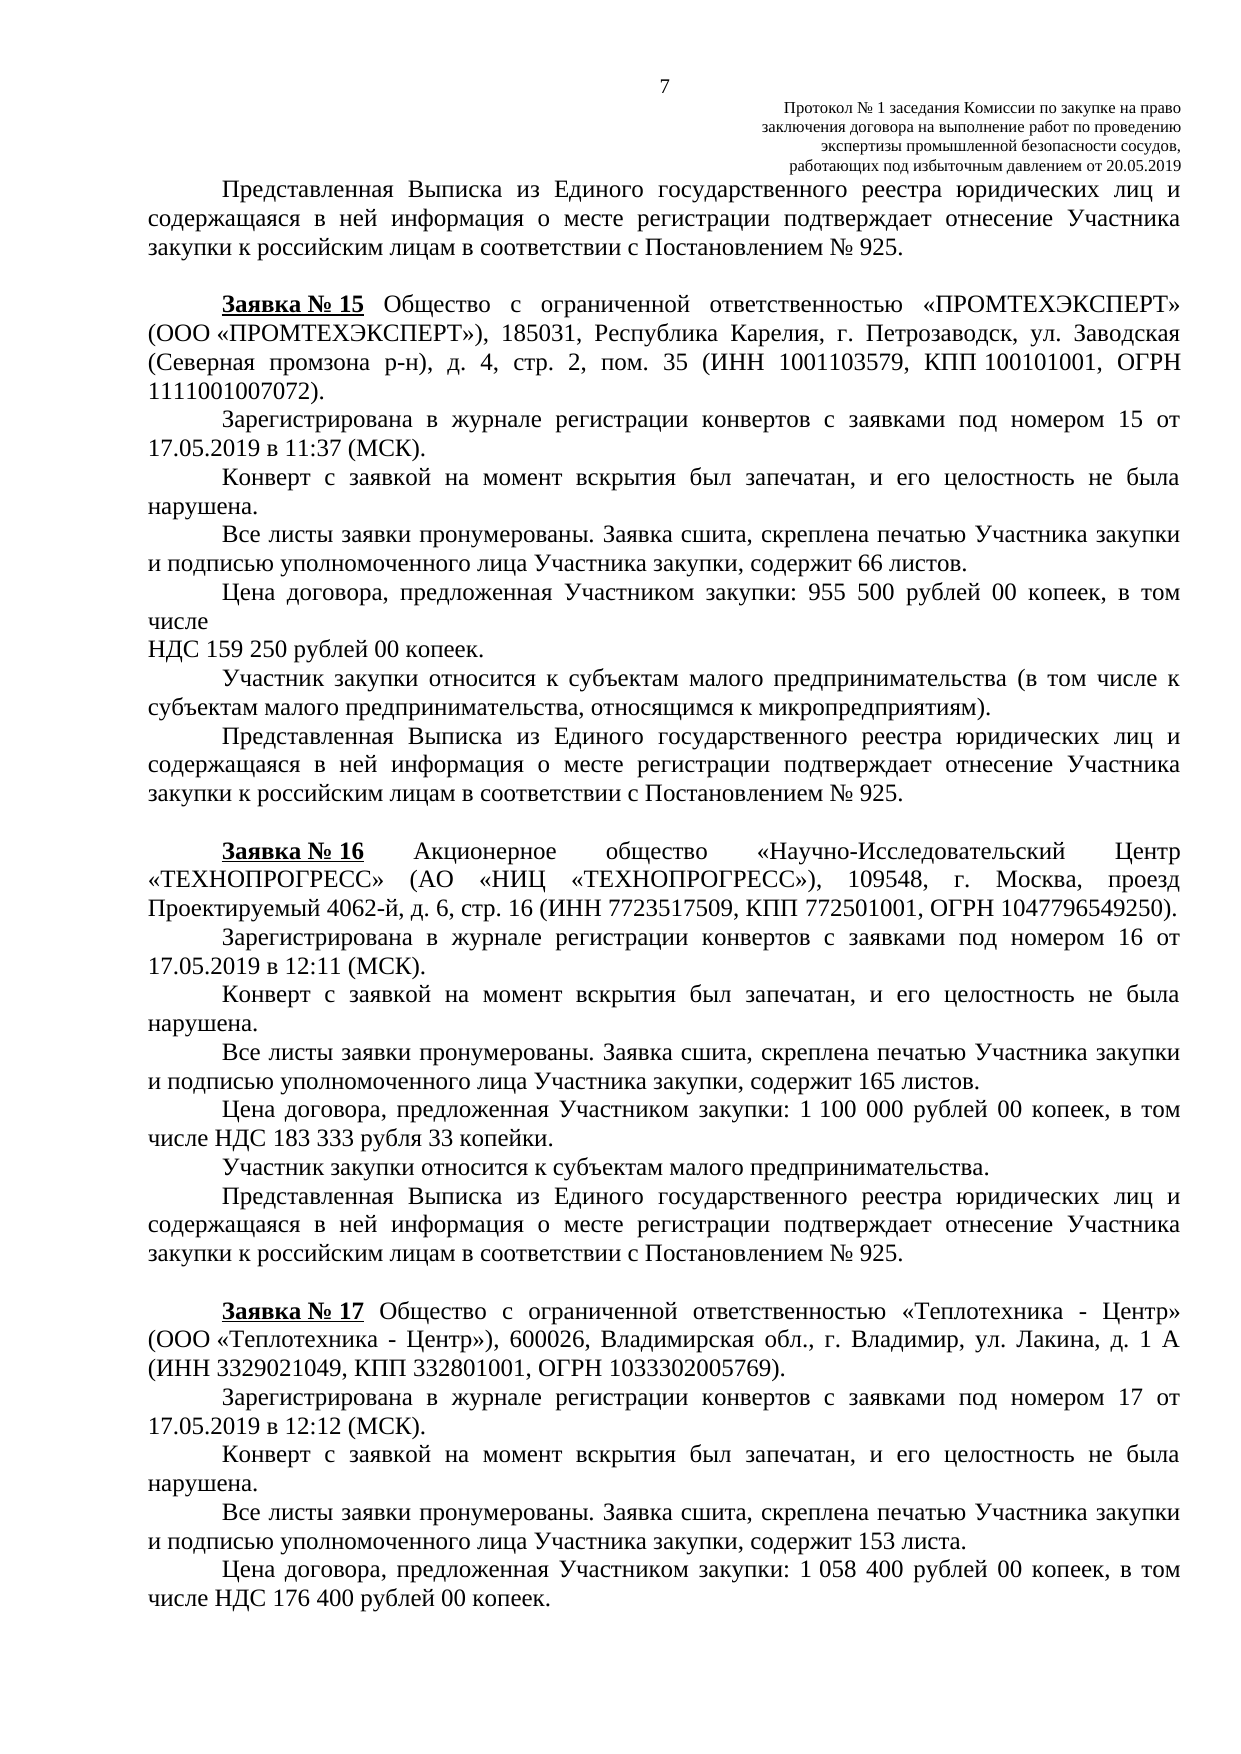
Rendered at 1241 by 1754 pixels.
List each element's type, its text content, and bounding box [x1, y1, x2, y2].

text Все листы заявки пронумерованы. Заявка сшита, скреплена печатью Участника закупки и подписью уполномоченного лица Участника закупки, содержит 66 листов. [148, 519, 1181, 577]
text Конверт с заявкой на момент вскрытия был запечатан, и его целостность не была нарушена. [148, 462, 1181, 519]
text Цена договора, предложенная Участником закупки: 955 500 рублей 00 копеек, в том числе НДС 159 250 рублей 00 копеек. [148, 577, 1181, 663]
text Цена договора, предложенная Участником закупки: 1 058 400 рублей 00 копеек, в том числе НДС 176 400 рублей 00 копеек. [148, 1554, 1181, 1612]
text Все листы заявки пронумерованы. Заявка сшита, скреплена печатью Участника закупки и подписью уполномоченного лица Участника закупки, содержит 165 листов. [148, 1037, 1181, 1094]
text Зарегистрирована в журнале регистрации конвертов с заявками под номером 16 от 17.05.2019 в 12:11 (МСК). [148, 922, 1181, 979]
text Все листы заявки пронумерованы. Заявка сшита, скреплена печатью Участника закупки и подписью уполномоченного лица Участника закупки, содержит 153 листа. [148, 1497, 1181, 1554]
text Цена договора, предложенная Участником закупки: 1 100 000 рублей 00 копеек, в том числе НДС 183 333 рубля 33 копейки. [148, 1094, 1181, 1152]
text Заявка № 16 Акционерное общество «Научно-Исследовательский Центр «ТЕХНОПРОГРЕСС» (АО «НИЦ «ТЕХНОПРОГРЕСС»), 109548, г. Москва, проезд Проектируемый 4062-й, д. 6, стр. 16 (ИНН 7723517509, КПП 772501001, ОГРН 1047796549250). [148, 836, 1181, 922]
text Заявка № 17 Общество с ограниченной ответственностью «Теплотехника - Центр» (ООО «Теплотехника - Центр»), 600026, Владимирская обл., г. Владимир, ул. Лакина, д. 1 А (ИНН 3329021049, КПП 332801001, ОГРН 1033302005769). [148, 1296, 1181, 1382]
text Заявка № 15 Общество с ограниченной ответственностью «ПРОМТЕХЭКСПЕРТ» (ООО «ПРОМТЕХЭКСПЕРТ»), 185031, Республика Карелия, г. Петрозаводск, ул. Заводская (Северная промзона р-н), д. 4, стр. 2, пом. 35 (ИНН 1001103579, КПП 100101001, ОГРН 1111001007072). [148, 289, 1181, 404]
text Конверт с заявкой на момент вскрытия был запечатан, и его целостность не была нарушена. [148, 979, 1181, 1037]
text Зарегистрирована в журнале регистрации конвертов с заявками под номером 15 от 17.05.2019 в 11:37 (МСК). [148, 404, 1181, 462]
text Зарегистрирована в журнале регистрации конвертов с заявками под номером 17 от 17.05.2019 в 12:12 (МСК). [148, 1382, 1181, 1439]
text Участник закупки относится к субъектам малого предпринимательства. [148, 1152, 1181, 1181]
text Участник закупки относится к субъектам малого предпринимательства (в том числе к субъектам малого предпринимательства, относящимся к микропредприятиям). [148, 663, 1181, 721]
text Конверт с заявкой на момент вскрытия был запечатан, и его целостность не была нарушена. [148, 1439, 1181, 1497]
